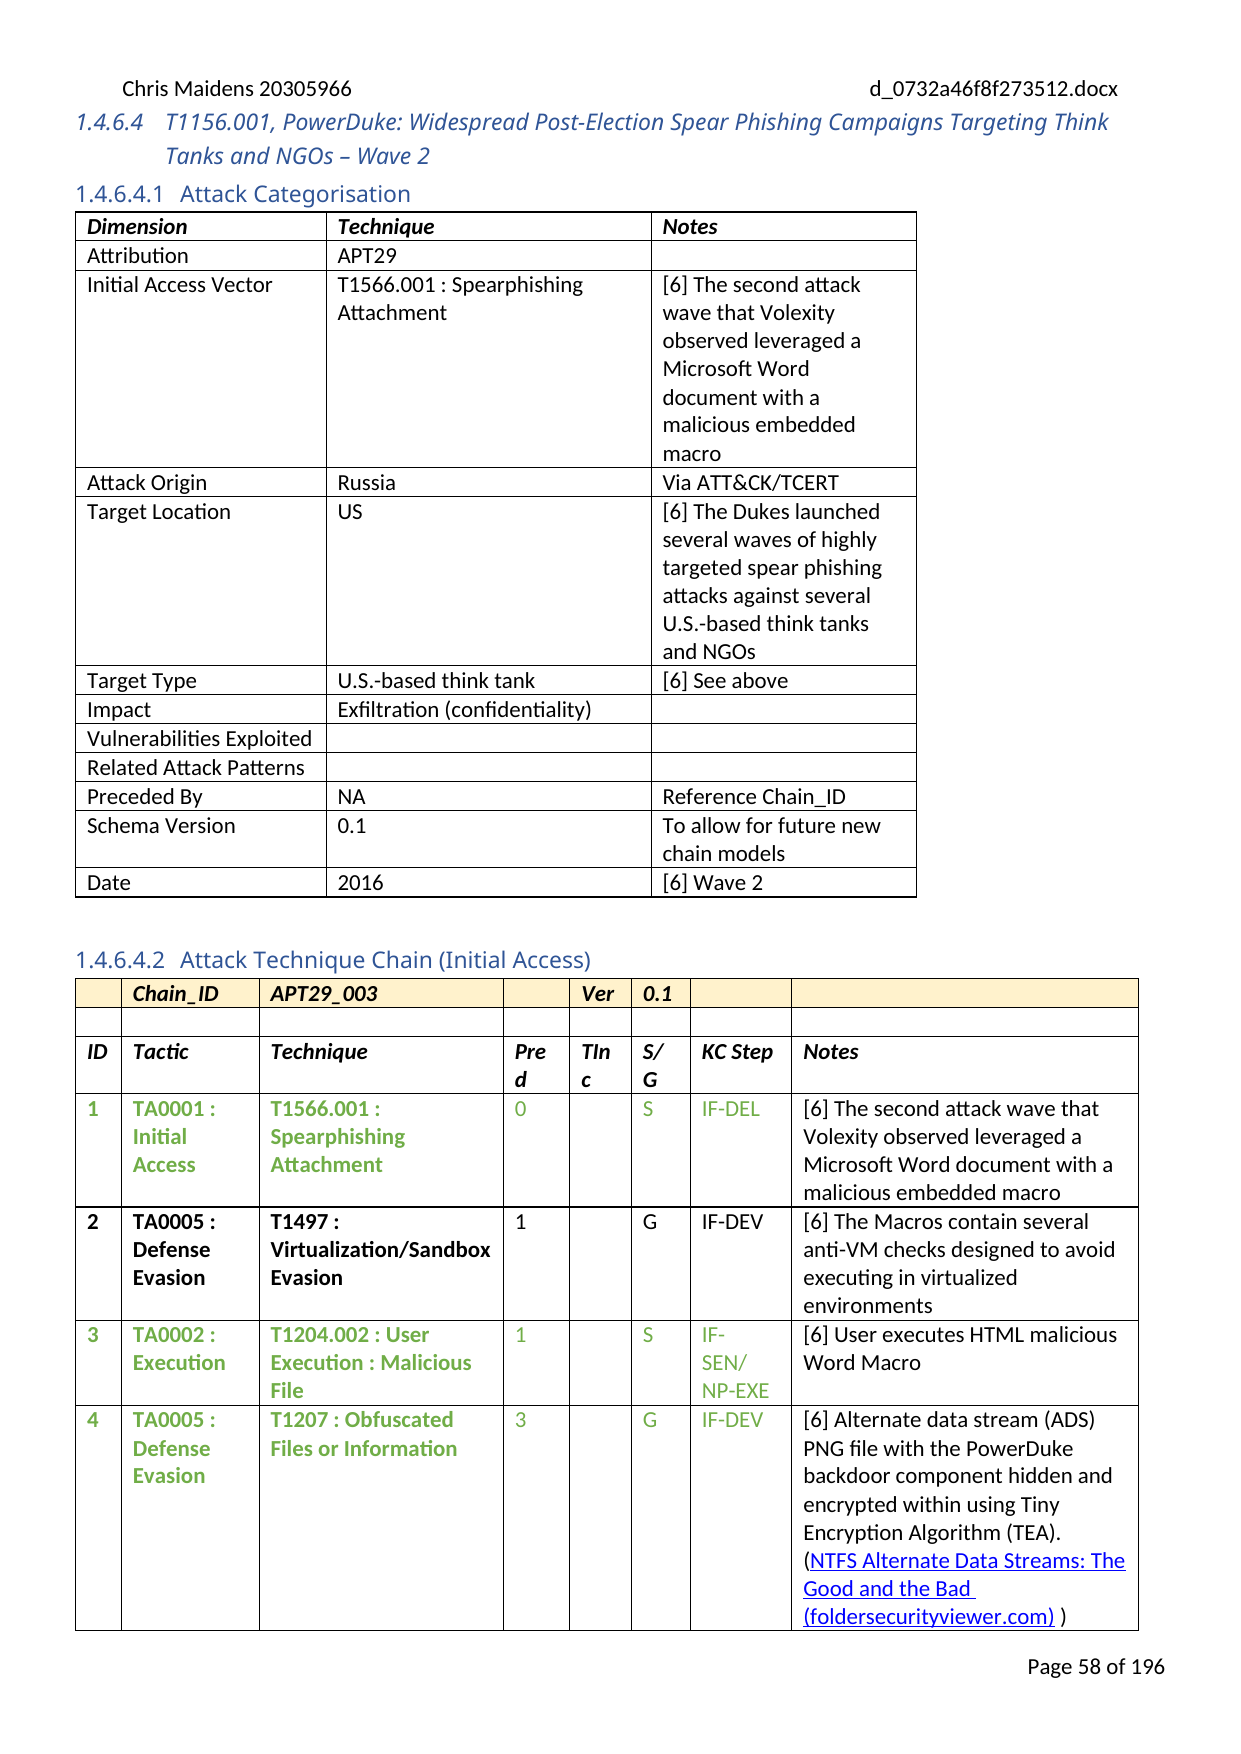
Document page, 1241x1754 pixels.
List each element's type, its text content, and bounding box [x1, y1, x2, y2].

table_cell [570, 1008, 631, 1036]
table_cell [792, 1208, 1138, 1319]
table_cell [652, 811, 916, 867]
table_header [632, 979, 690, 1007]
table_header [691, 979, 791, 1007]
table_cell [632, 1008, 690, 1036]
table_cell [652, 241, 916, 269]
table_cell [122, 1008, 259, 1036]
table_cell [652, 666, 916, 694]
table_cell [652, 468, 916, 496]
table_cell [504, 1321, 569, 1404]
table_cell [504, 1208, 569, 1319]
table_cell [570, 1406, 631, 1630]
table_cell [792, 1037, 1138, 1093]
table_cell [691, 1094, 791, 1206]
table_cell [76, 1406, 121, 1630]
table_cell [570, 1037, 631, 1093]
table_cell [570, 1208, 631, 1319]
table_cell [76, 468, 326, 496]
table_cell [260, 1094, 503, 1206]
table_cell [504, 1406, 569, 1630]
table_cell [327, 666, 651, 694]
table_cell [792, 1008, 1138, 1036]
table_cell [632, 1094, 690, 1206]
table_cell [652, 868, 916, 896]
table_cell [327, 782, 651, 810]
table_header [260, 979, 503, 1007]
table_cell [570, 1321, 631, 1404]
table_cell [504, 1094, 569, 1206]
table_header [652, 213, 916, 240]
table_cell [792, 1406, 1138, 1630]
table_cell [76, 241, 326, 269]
subtitle Attack Categorisation [75, 178, 1165, 209]
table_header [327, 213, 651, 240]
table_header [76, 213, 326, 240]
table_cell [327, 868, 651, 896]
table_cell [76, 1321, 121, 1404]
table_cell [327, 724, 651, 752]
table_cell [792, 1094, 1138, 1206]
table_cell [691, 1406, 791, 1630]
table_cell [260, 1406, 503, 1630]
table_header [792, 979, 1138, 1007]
subtitle Attack Technique Chain (Initial Access) [75, 944, 1165, 976]
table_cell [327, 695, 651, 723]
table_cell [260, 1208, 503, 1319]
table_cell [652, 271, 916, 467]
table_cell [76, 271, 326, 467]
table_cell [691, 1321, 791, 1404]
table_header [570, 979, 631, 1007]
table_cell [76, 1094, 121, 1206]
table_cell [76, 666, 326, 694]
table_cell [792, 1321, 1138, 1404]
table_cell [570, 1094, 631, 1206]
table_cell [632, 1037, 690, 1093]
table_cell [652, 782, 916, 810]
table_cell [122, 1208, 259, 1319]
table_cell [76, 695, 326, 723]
subtitle T1156.001, PowerDuke: Widespread Post-Election Spear Phishing Campaigns Targeting Think Tanks and NGOs – Wave 2 [75, 106, 1165, 171]
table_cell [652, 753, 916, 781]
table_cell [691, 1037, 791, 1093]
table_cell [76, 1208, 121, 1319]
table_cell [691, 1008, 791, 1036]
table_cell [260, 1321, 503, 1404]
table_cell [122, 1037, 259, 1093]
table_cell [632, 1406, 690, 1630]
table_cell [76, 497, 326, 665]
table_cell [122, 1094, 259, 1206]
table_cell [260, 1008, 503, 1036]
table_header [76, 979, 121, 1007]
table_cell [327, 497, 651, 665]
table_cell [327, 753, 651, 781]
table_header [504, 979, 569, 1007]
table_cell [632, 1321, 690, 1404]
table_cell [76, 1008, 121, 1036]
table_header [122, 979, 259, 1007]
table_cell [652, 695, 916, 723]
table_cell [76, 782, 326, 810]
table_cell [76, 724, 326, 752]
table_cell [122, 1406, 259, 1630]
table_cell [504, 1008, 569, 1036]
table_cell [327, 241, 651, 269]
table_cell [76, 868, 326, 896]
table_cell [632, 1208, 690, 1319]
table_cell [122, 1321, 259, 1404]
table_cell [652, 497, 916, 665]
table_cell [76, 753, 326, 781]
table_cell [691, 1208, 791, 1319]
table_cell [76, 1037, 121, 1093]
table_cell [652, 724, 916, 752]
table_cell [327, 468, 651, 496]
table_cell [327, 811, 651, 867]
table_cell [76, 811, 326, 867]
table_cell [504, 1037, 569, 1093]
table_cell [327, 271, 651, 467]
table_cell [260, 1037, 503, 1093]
